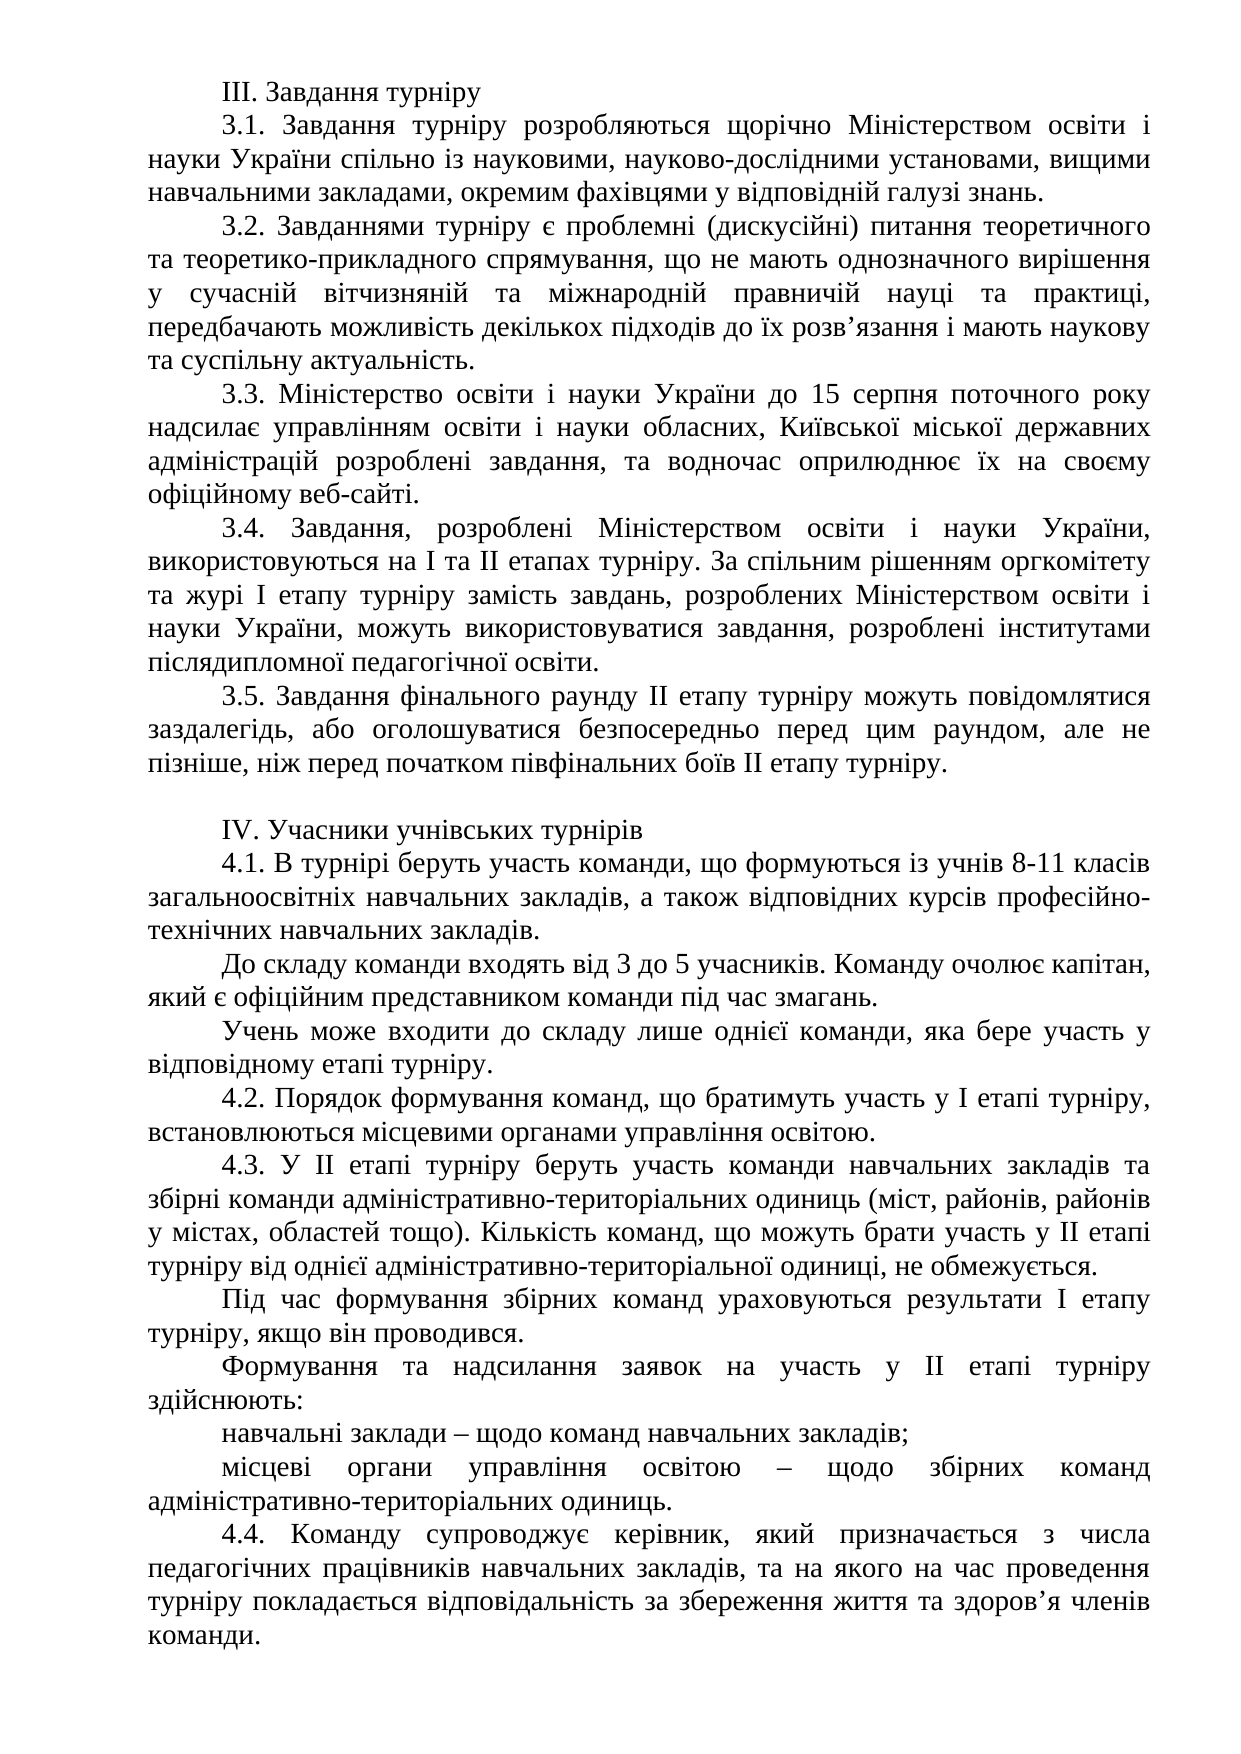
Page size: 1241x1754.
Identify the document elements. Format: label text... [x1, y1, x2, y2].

text 3.5. Завдання фінального раунду ІІ етапу турніру можуть повідомлятися заздалегідь, або оголошуватися безпосередньо перед цим раундом, але не пізніше, ніж перед початком півфінальних боїв ІІ етапу турніру. [148, 678, 1152, 778]
text 4.2. Порядок формування команд, що братимуть участь у І етапі турніру, встановлюються місцевими органами управління освітою. [148, 1080, 1152, 1147]
text 3.2. Завданнями турніру є проблемні (дискусійні) питання теоретичного та теоретико-прикладного спрямування, що не мають однозначного вирішення у сучасній вітчизняній та міжнародній правничій науці та практиці, передбачають можливість декількох підходів до їх розв’язання і мають наукову та суспільну актуальність. [148, 208, 1152, 376]
text 3.1. Завдання турніру розробляються щорічно Міністерством освіти і науки України спільно із науковими, науково-дослідними установами, вищими навчальними закладами, окремим фахівцями у відповідній галузі знань. [148, 107, 1152, 208]
text До складу команди входять від 3 до 5 учасників. Команду очолює капітан, який є офіційним представником команди під час змагань. [148, 946, 1152, 1013]
text Під час формування збірних команд ураховуються результати І етапу турніру, якщо він проводився. [148, 1281, 1152, 1348]
text IV. Учасники учнівських турнірів [148, 812, 1152, 845]
text 4.4. Команду супроводжує керівник, який призначається з числа педагогічних працівників навчальних закладів, та на якого на час проведення турніру покладається відповідальність за збереження життя та здоров’я членів команди. [148, 1516, 1152, 1650]
text 3.4. Завдання, розроблені Міністерством освіти і науки України, використовуються на І та ІІ етапах турніру. За спільним рішенням оргкомітету та журі І етапу турніру замість завдань, розроблених Міністерством освіти і науки України, можуть використовуватися завдання, розроблені інститутами післядипломної педагогічної освіти. [148, 510, 1152, 678]
text 3.3. Міністерство освіти і науки України до 15 серпня поточного року надсилає управлінням освіти і науки обласних, Київської міської державних адміністрацій розроблені завдання, та водночас оприлюднює їх на своєму офіційному веб-сайті. [148, 376, 1152, 510]
text навчальні заклади – щодо команд навчальних закладів; [148, 1416, 1152, 1449]
text Формування та надсилання заявок на участь у ІІ етапі турніру здійснюють: [148, 1348, 1152, 1416]
text місцеві органи управління освітою – щодо збірних команд адміністративно-територіальних одиниць. [148, 1449, 1152, 1516]
text 4.3. У ІІ етапі турніру беруть участь команди навчальних закладів та збірні команди адміністративно-територіальних одиниць (міст, районів, районів у містах, областей тощо). Кількість команд, що можуть брати участь у ІІ етапі турніру від однієї адміністративно-територіальної одиниці, не обмежується. [148, 1147, 1152, 1281]
text 4.1. В турнірі беруть участь команди, що формуються із учнів 8-11 класів загальноосвітніх навчальних закладів, а також відповідних курсів професійно-технічних навчальних закладів. [148, 845, 1152, 946]
text ІІІ. Завдання турніру [148, 74, 1152, 107]
text Учень може входити до складу лише однієї команди, яка бере участь у відповідному етапі турніру. [148, 1013, 1152, 1080]
